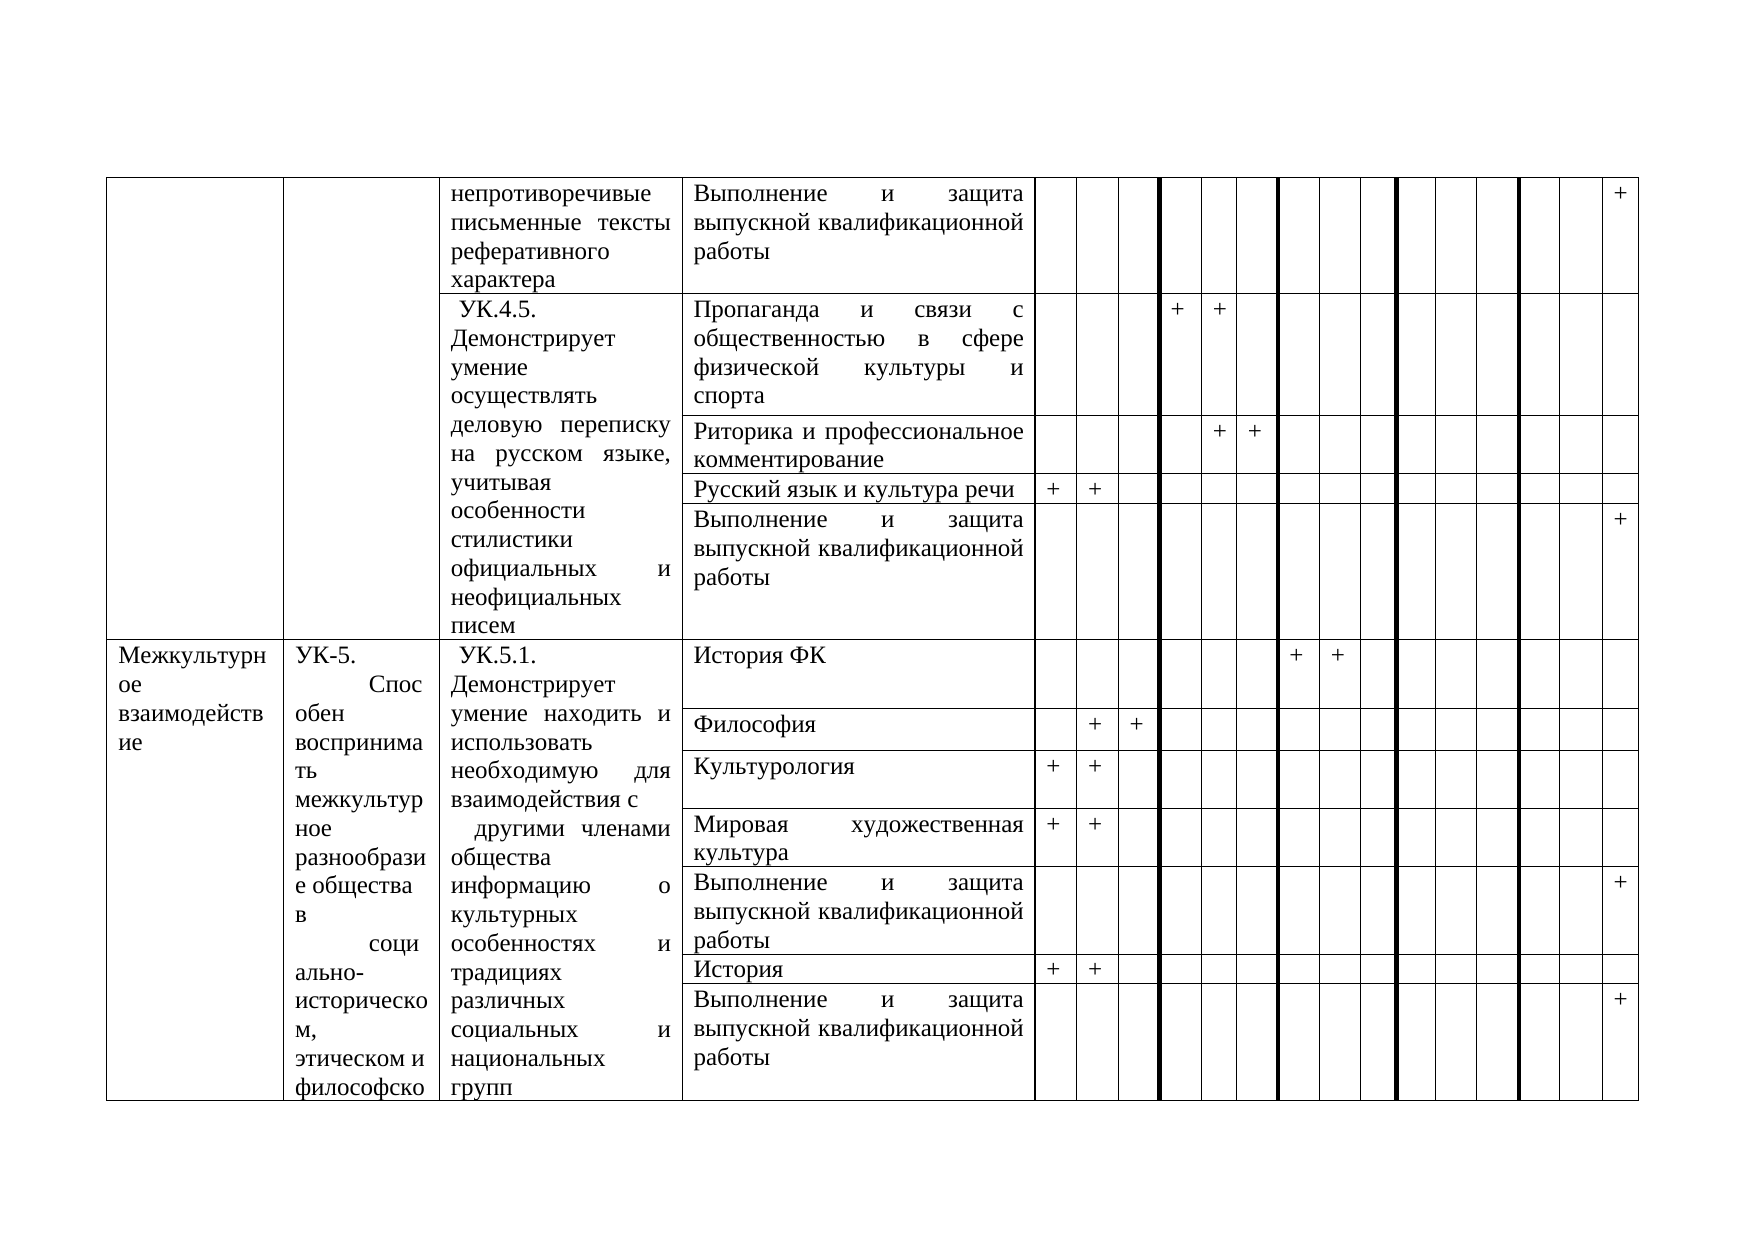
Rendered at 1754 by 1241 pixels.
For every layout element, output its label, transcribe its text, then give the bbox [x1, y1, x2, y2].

table_cell [1521, 955, 1559, 983]
table_cell [1162, 955, 1201, 983]
table_cell Выполнение и защита выпускной квалификационной работы [683, 984, 1034, 1100]
table_cell [1603, 809, 1638, 866]
table_cell [1077, 294, 1118, 415]
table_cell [683, 178, 1034, 293]
table_cell Выполнение и защита выпускной квалификационной работы [683, 867, 1034, 953]
table_cell [1237, 984, 1276, 1100]
table_cell [1436, 751, 1476, 808]
table_cell [1119, 751, 1157, 808]
table_cell [1477, 474, 1517, 503]
table_cell [1077, 984, 1118, 1100]
table_cell [1280, 809, 1319, 866]
table_cell [1162, 984, 1201, 1100]
table_cell [1119, 984, 1157, 1100]
table_cell [1560, 640, 1602, 708]
table_cell [1603, 640, 1638, 708]
table_cell [1280, 955, 1319, 983]
table_cell [1162, 474, 1201, 503]
table_cell [1162, 416, 1201, 473]
table_cell [1560, 984, 1602, 1100]
table_cell + [1036, 474, 1076, 503]
table_cell [1280, 751, 1319, 808]
table_cell [1162, 504, 1201, 639]
table_cell [1320, 474, 1360, 503]
table_cell [1119, 640, 1157, 708]
table_cell [1162, 867, 1201, 953]
table_cell + [1036, 809, 1076, 866]
table_cell Культурология [683, 751, 1034, 808]
table_cell [1320, 984, 1360, 1100]
table_cell [1162, 809, 1201, 866]
table_cell История [683, 955, 1034, 983]
table_cell [1320, 709, 1360, 750]
table_cell [1237, 178, 1276, 293]
table_cell + [1077, 751, 1118, 808]
table_cell [1237, 751, 1276, 808]
table_cell [1436, 955, 1476, 983]
table_cell + [1603, 984, 1638, 1100]
table_cell [1280, 178, 1319, 293]
table_cell Риторика и профессиональное комментирование [683, 416, 1034, 473]
table_cell [1036, 867, 1076, 953]
table_cell [1237, 294, 1276, 415]
table_cell [1399, 809, 1435, 866]
table_cell [1237, 640, 1276, 708]
table_cell [1436, 294, 1476, 415]
table_cell [1361, 709, 1394, 750]
table_cell [1399, 984, 1435, 1100]
table_cell [1202, 751, 1236, 808]
table_cell [1399, 751, 1435, 808]
table_cell + [1077, 809, 1118, 866]
table_cell + [1603, 178, 1638, 293]
table_cell [1280, 504, 1319, 639]
table_cell + [1036, 751, 1076, 808]
table_cell [1119, 416, 1157, 473]
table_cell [440, 178, 682, 293]
table_cell [1202, 984, 1236, 1100]
table_cell [1477, 178, 1517, 293]
table_cell [1521, 984, 1559, 1100]
table_cell [1560, 416, 1602, 473]
table_cell [1603, 751, 1638, 808]
table_cell [1477, 504, 1517, 639]
table_cell [1361, 640, 1394, 708]
table_cell [1399, 474, 1435, 503]
table_cell История ФК [683, 640, 1034, 708]
table_cell [1361, 504, 1394, 639]
table_cell [1237, 955, 1276, 983]
table_cell [1119, 955, 1157, 983]
table_cell [1280, 294, 1319, 415]
table_cell [1320, 955, 1360, 983]
table_cell УК.4.5. Демонстрирует умение осуществлять деловую переписку на русском языке, учитывая особенности стилистики официальных и неофициальных писем [440, 294, 682, 639]
table_cell [1280, 474, 1319, 503]
table_cell [1320, 178, 1360, 293]
table_cell [1436, 809, 1476, 866]
table_cell [1036, 504, 1076, 639]
table_cell + [1202, 294, 1236, 415]
table_cell [1560, 809, 1602, 866]
table_cell [1521, 867, 1559, 953]
table_cell Мировая художественная культура [683, 809, 1034, 866]
table_cell [1477, 294, 1517, 415]
table_cell + [1077, 709, 1118, 750]
table_cell [1119, 809, 1157, 866]
table_cell [1560, 709, 1602, 750]
table_cell [1560, 474, 1602, 503]
table_cell + [1077, 955, 1118, 983]
table_cell [1119, 867, 1157, 953]
table_cell [1202, 640, 1236, 708]
table_cell [1361, 809, 1394, 866]
table_cell [1280, 709, 1319, 750]
table_cell [1162, 751, 1201, 808]
table_cell [1477, 955, 1517, 983]
table_cell [1036, 709, 1076, 750]
table_cell [1361, 751, 1394, 808]
table_cell [1521, 640, 1559, 708]
table_cell [1436, 867, 1476, 953]
table_cell [1521, 178, 1559, 293]
table_cell Философия [683, 709, 1034, 750]
table_cell [1477, 809, 1517, 866]
table_cell [1280, 867, 1319, 953]
table_cell [1436, 504, 1476, 639]
table_cell [1399, 867, 1435, 953]
table_cell [1036, 984, 1076, 1100]
table_cell [1521, 294, 1559, 415]
table_cell [1477, 867, 1517, 953]
table_cell [1603, 709, 1638, 750]
table_cell [1162, 178, 1201, 293]
table_cell [1560, 178, 1602, 293]
table_cell [1320, 416, 1360, 473]
table_cell [1399, 504, 1435, 639]
table_cell [1399, 955, 1435, 983]
table_cell [1560, 955, 1602, 983]
table_cell [1477, 751, 1517, 808]
table_cell [1202, 867, 1236, 953]
table_cell [1119, 504, 1157, 639]
table_cell [1560, 294, 1602, 415]
table_cell [1521, 504, 1559, 639]
table_cell [1521, 474, 1559, 503]
table_cell [1436, 178, 1476, 293]
table_cell [1560, 867, 1602, 953]
table_cell [1119, 178, 1157, 293]
table_cell [1320, 867, 1360, 953]
table_cell Русский язык и культура речи [683, 474, 1034, 503]
table_cell [1077, 867, 1118, 953]
table_cell + [1036, 955, 1076, 983]
table_cell [1361, 984, 1394, 1100]
table_cell [1436, 640, 1476, 708]
table_cell [1477, 709, 1517, 750]
table_cell [1521, 709, 1559, 750]
table_cell Межкультурное взаимодействие [107, 640, 283, 1100]
table_cell [1237, 709, 1276, 750]
table_cell [1477, 416, 1517, 473]
table_cell [1202, 709, 1236, 750]
table_cell [1237, 504, 1276, 639]
table_cell [1320, 504, 1360, 639]
table_cell [1036, 640, 1076, 708]
table_cell [1320, 294, 1360, 415]
table_cell [1521, 751, 1559, 808]
table_cell [1202, 955, 1236, 983]
table_cell [1603, 474, 1638, 503]
table_cell [1399, 294, 1435, 415]
table_cell + [1119, 709, 1157, 750]
table_cell [1036, 294, 1076, 415]
table_cell УК-5. Способен воспринимать межкультурное разнообразие общества в социально-историческом, этическом и философском контекстах [284, 640, 439, 1100]
table_cell [1237, 809, 1276, 866]
table_cell [1237, 474, 1276, 503]
table_cell + [1077, 474, 1118, 503]
table_cell [1361, 416, 1394, 473]
table_cell + [1320, 640, 1360, 708]
table_cell + [1280, 640, 1319, 708]
table_cell [1162, 709, 1201, 750]
table_cell [1399, 640, 1435, 708]
table_cell [1361, 955, 1394, 983]
table_cell [1560, 751, 1602, 808]
table_cell [1202, 809, 1236, 866]
table_cell [1119, 474, 1157, 503]
table_cell [1436, 416, 1476, 473]
table_cell [1361, 867, 1394, 953]
table_cell [1320, 809, 1360, 866]
table_cell [1077, 640, 1118, 708]
table_cell [1477, 984, 1517, 1100]
table_cell [1077, 178, 1118, 293]
table_cell + [1603, 504, 1638, 639]
table_cell [1036, 178, 1076, 293]
table_cell [1361, 474, 1394, 503]
table_cell [1202, 504, 1236, 639]
table_cell [1119, 294, 1157, 415]
table_cell [1477, 640, 1517, 708]
table_cell [1399, 178, 1435, 293]
table_cell [1361, 294, 1394, 415]
table_cell + [1603, 867, 1638, 953]
table_cell [1399, 416, 1435, 473]
table_cell [1162, 640, 1201, 708]
table_cell [1036, 416, 1076, 473]
table_cell [1077, 504, 1118, 639]
table_cell [1603, 416, 1638, 473]
table_cell + [1202, 416, 1236, 473]
table_cell [1237, 867, 1276, 953]
table_cell + [1162, 294, 1201, 415]
table_cell [1521, 809, 1559, 866]
table_cell [1202, 178, 1236, 293]
table_cell [1280, 416, 1319, 473]
table_cell [1560, 504, 1602, 639]
table_cell Выполнение и защита выпускной квалификационной работы [683, 504, 1034, 639]
table_cell + [1237, 416, 1276, 473]
table_cell [1361, 178, 1394, 293]
table_cell [1320, 751, 1360, 808]
table_cell [1603, 955, 1638, 983]
table_cell [1603, 294, 1638, 415]
table_cell [1436, 709, 1476, 750]
table_cell УК.5.1. Демонстрирует умение находить и использовать необходимую для взаимодействия с другими членами общества информацию о культурных особенностях и традициях различных социальных и национальных групп [440, 640, 682, 1100]
table_cell [1077, 416, 1118, 473]
table_cell [1280, 984, 1319, 1100]
table_cell [1202, 474, 1236, 503]
table_cell [1436, 984, 1476, 1100]
table_cell [1436, 474, 1476, 503]
table_cell [1399, 709, 1435, 750]
table_cell [1521, 416, 1559, 473]
table_cell Пропаганда и связи с общественностью в сфере физической культуры и спорта [683, 294, 1034, 415]
